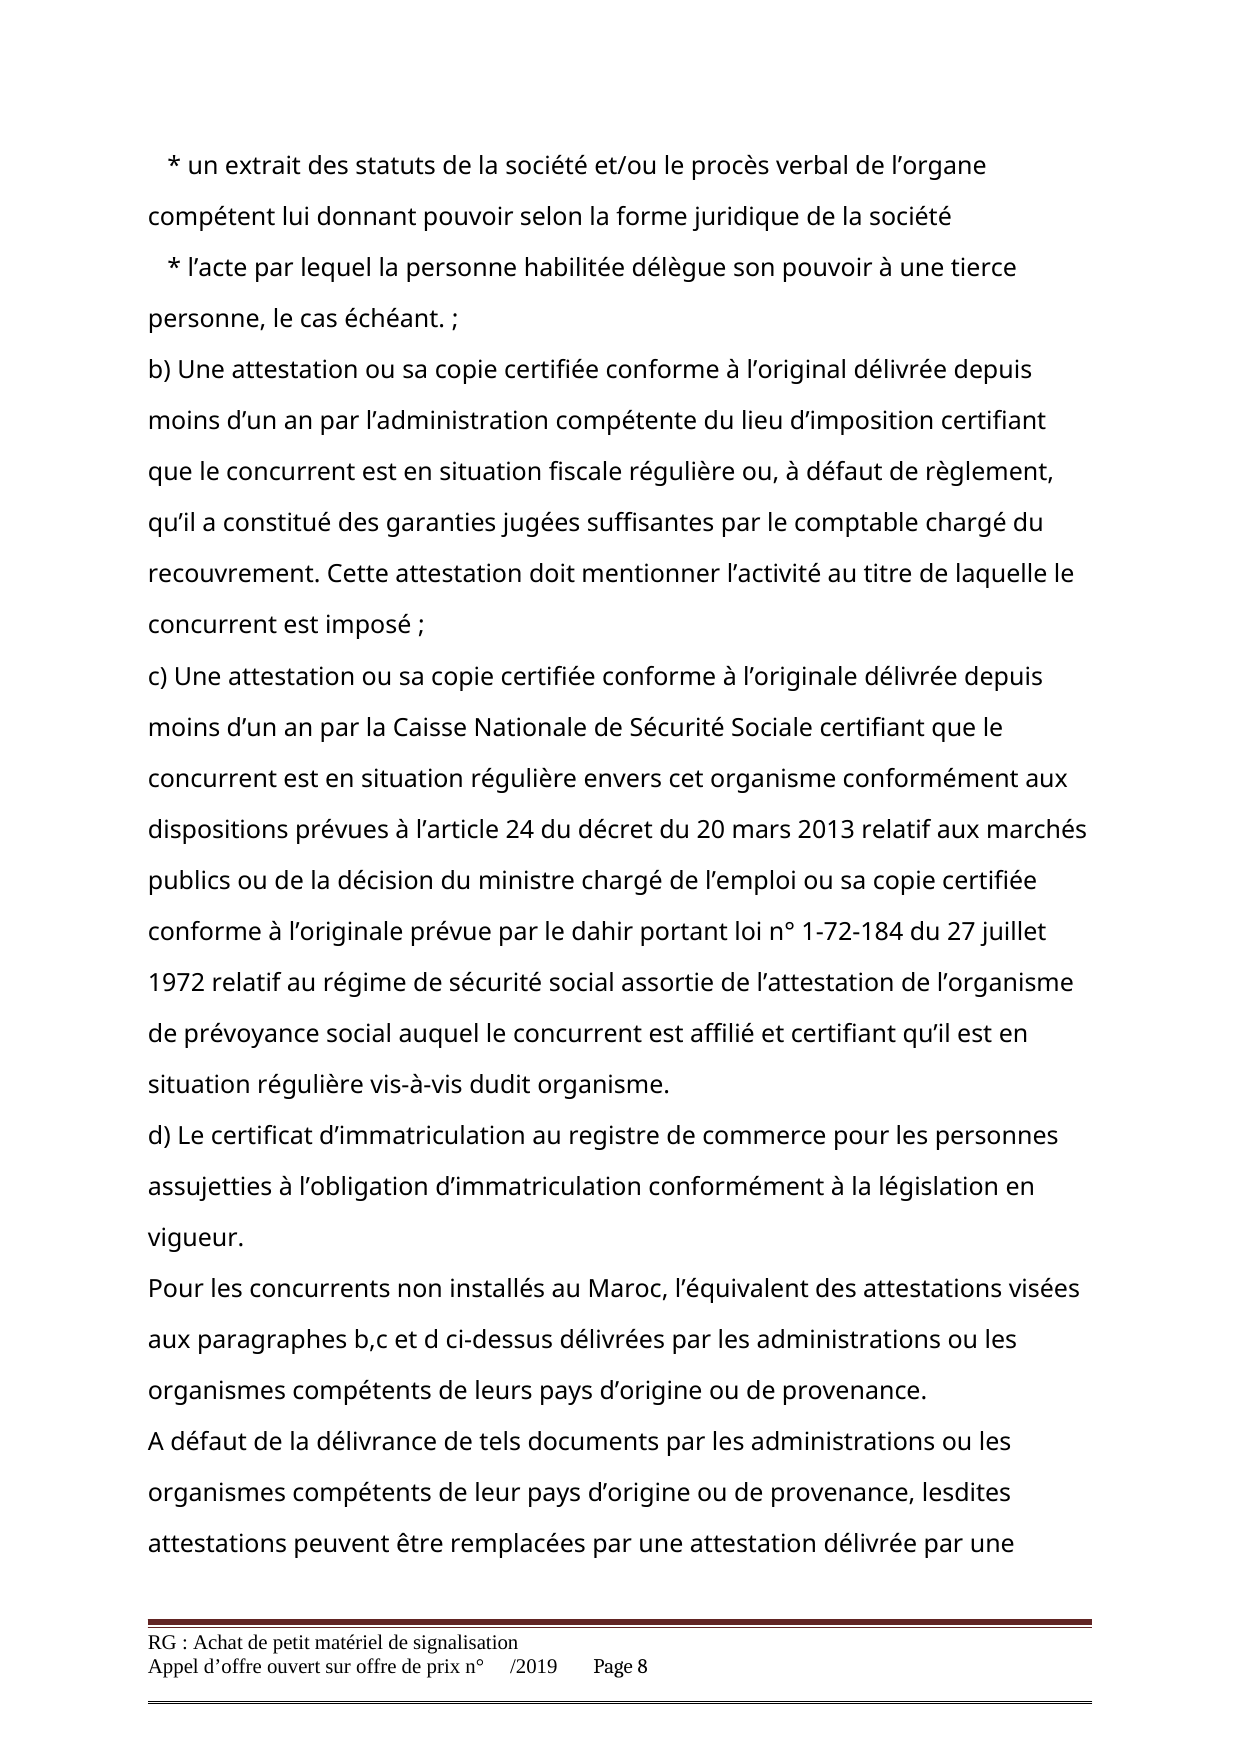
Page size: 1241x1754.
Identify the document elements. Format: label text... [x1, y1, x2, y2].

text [148, 1424, 1092, 1560]
text * l’acte par lequel la personne habilitée délègue son pouvoir à une tierce personne, le cas échéant. ; [148, 250, 1092, 335]
text b) Une attestation ou sa copie certifiée conforme à l’original délivrée depuis moins d’un an par l’administration compétente du lieu d’imposition certifiant que le concurrent est en situation fiscale régulière ou, à défaut de règlement, qu’il a constitué des garanties jugées suffisantes par le comptable chargé du recouvrement. Cette attestation doit mentionner l’activité au titre de laquelle le concurrent est imposé ; [148, 352, 1092, 641]
text c) Une attestation ou sa copie certifiée conforme à l’originale délivrée depuis moins d’un an par la Caisse Nationale de Sécurité Sociale certifiant que le concurrent est en situation régulière envers cet organisme conformément aux dispositions prévues à l’article 24 du décret du 20 mars 2013 relatif aux marchés publics ou de la décision du ministre chargé de l’emploi ou sa copie certifiée conforme à l’originale prévue par le dahir portant loi n° 1-72-184 du 27 juillet 1972 relatif au régime de sécurité social assortie de l’attestation de l’organisme de prévoyance social auquel le concurrent est affilié et certifiant qu’il est en situation régulière vis-à-vis dudit organisme. [148, 658, 1092, 1101]
text Pour les concurrents non installés au Maroc, l’équivalent des attestations visées aux paragraphes b,c et d ci-dessus délivrées par les administrations ou les organismes compétents de leurs pays d’origine ou de provenance. [148, 1271, 1092, 1407]
text d) Le certificat d’immatriculation au registre de commerce pour les personnes assujetties à l’obligation d’immatriculation conformément à la législation en vigueur. [148, 1117, 1092, 1254]
text * un extrait des statuts de la société et/ou le procès verbal de l’organe compétent lui donnant pouvoir selon la forme juridique de la société [148, 148, 1092, 233]
